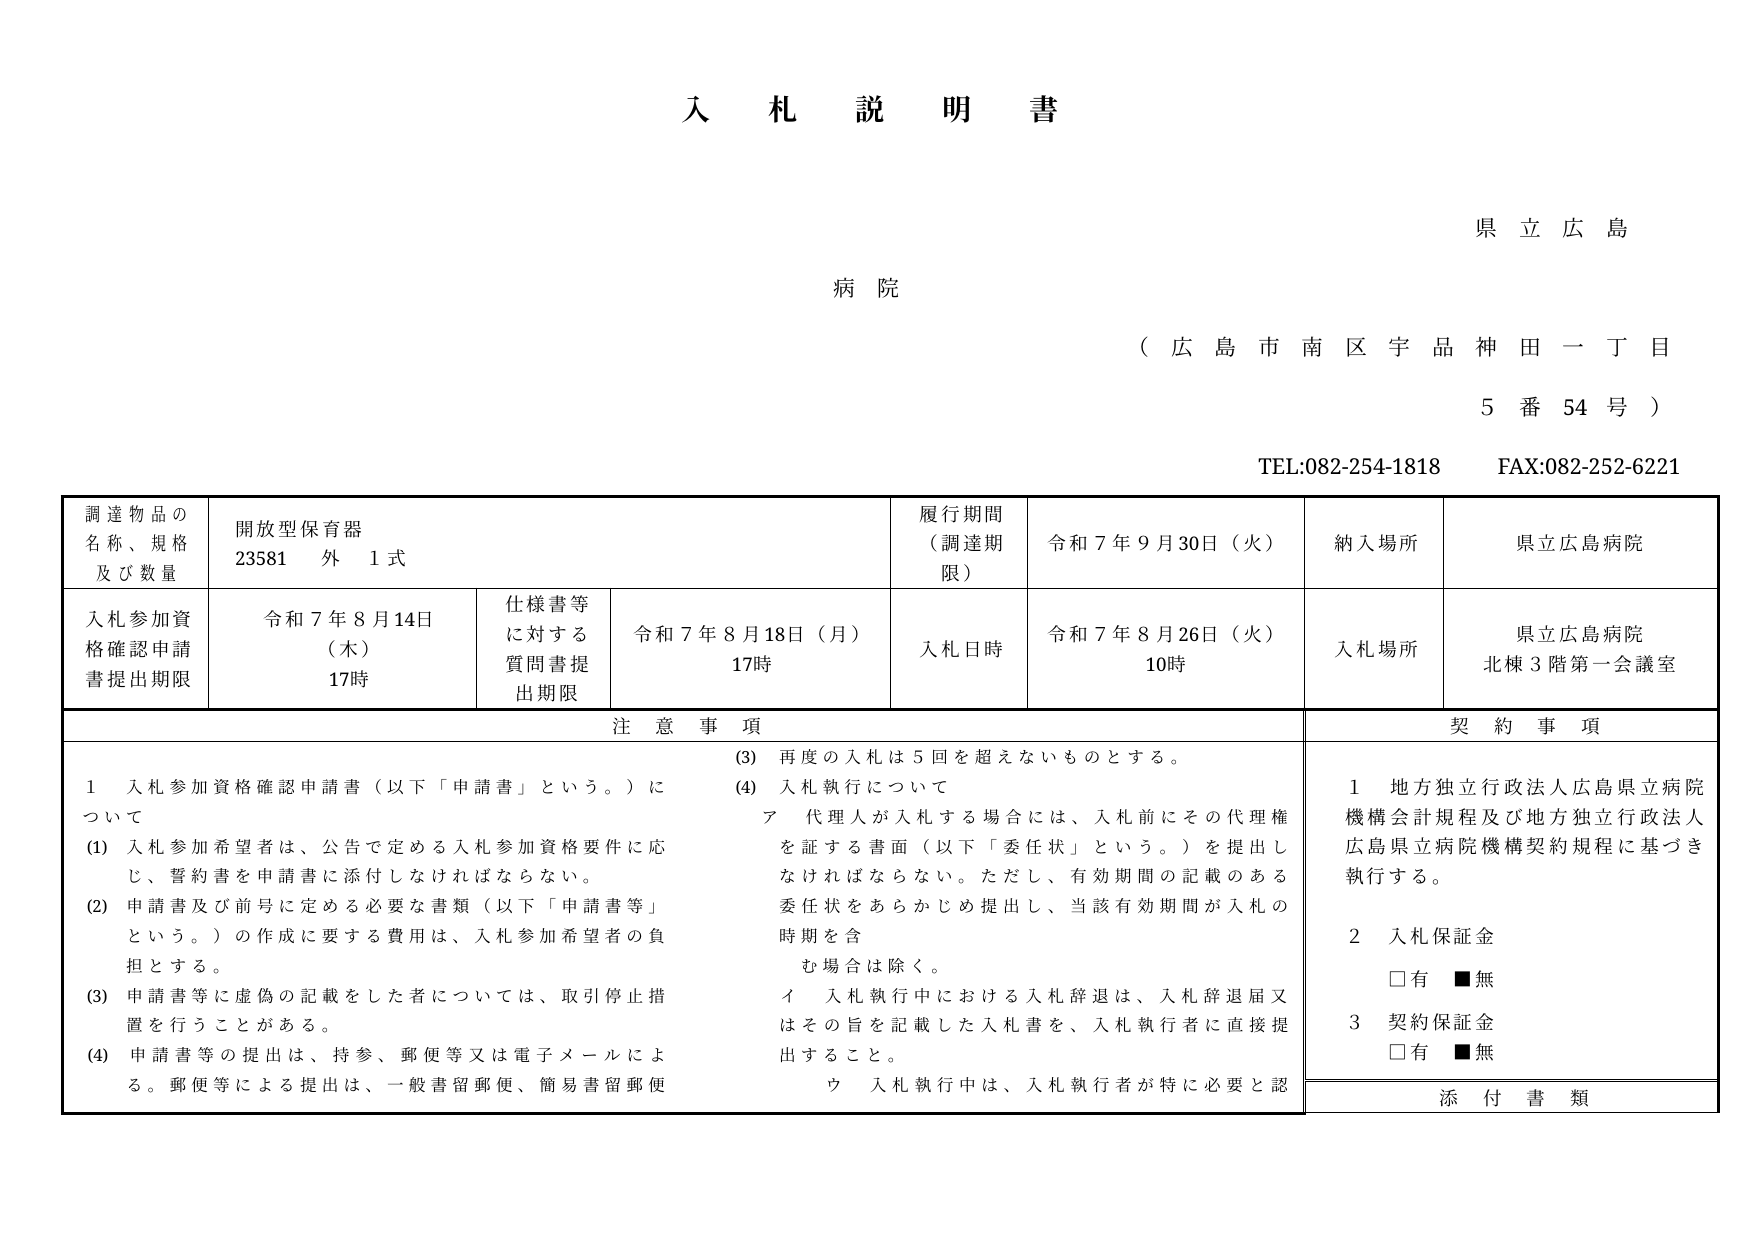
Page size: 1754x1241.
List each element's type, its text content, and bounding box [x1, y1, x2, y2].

table_cell 令和７年８月14日（木） 17時 [209, 589, 476, 708]
text 入 札 説 明 書 [61, 78, 1693, 137]
table_cell １ 入札参加資格確認申請書（以下「申請書」という。）について (1) 入札参加希望者は、公告で定める入札参加資格要件に応じ、誓約書を申請書に添付しなければならない。 (2) 申請書及び前号に定める必要な書類（以下「申請書等」という。）の作成に要する費用は、入札参加希望者の負担とする。 (3) 申請書等に虚偽の記載をした者については、取引停止措置を行うことがある。 (4) 申請書等の提出は、持参、郵便等又は電子メールによる。郵便等による提出は、一般書留郵便、簡易書留郵便及び一般信書便事業者又は特定信書便事業者の提供するサービスでこれらに準じるものに限る。（民間宅配事業者のいわゆる「メール便」はこれに当たらない。） ２ 仕様書及び図面（以下「仕様書等」という。）について 仕様書等に対する質問がある場合は、上記仕様書等に対する質問書提出期限までに、持参、郵便等又は電子メールにより提出すること。 ３ 入札について (1) 次に該当する場合は、その入札は無効とする。 ア 入札に参加する者に必要な資格のない者が入札したとき。 イ 入札を取り消すことができる制限行為能力者の意思表示であるとき。 ウ 契約責任者において定めた入札に関する条件に違反したとき。 エ 入札者が二以上の入札をしたとき。 オ 他人の代理人を兼ね、又は２人以上を代理して入札したとき。 カ 入札者が連合して入札したとき、その他入札に関して不正の行為があったとき。 キ 入札保証金が所定の額に満たないのに入札したとき。 ク 必要な記載事項を確認できない入札をしたとき。 ケ 再度の入札をした場合においてその入札が一であるとき。 コ 入札に際しての注意事項に違反した入札をしたとき。 (2) 落札者がないときは再度の入札をする。ただし、無効な入札をした者は 再度の入札に参加することができない。 [64, 742, 682, 1112]
table_cell 入札参加資格確認申請書提出期限 [64, 589, 208, 708]
table_cell １ 地方独立行政法人広島県立病院機構会計規程及び地方独立行政法人広島県立病院機構契約規程に基づき執行する。 ２ 入札保証金 □有 ■無 ３ 契約保証金 □有 ■無 [1306, 742, 1717, 1079]
text （広島市南区宇品神田一丁目５番54号） [770, 316, 1693, 435]
table_cell 入札場所 [1305, 589, 1443, 708]
table_header 開放型保育器 23581 外 １式 [209, 498, 890, 587]
text 県立広島病院 [104, 197, 1650, 316]
table_cell (3) 再度の入札は５回を超えないものとする。 (4) 入札執行について ア 代理人が入札する場合には、入札前にその代理権を証する書面（以下「委任状」という。）を提出しなければならない。ただし、有効期間の記載のある委任状をあらかじめ提出し、当該有効期間が入札の時期を含 む場合は除く。 イ 入札執行中における入札辞退は、入札辞退届又はその旨を記載した入札書を、入札執行者に直接提出すること。 ウ 入札執行中は、入札執行者が特に必要と認めた場合を除くほか入札室の出入を禁じる。 エ 入札執行中は、入札者の私語、放言等を禁じる。 オ 入札室には、入札に必要な者以外は入室してはならない。 ４ 契約書について (1) 落札者は、契約責任者から交付された契約書に記名押印し、落札通知を受けた日から７日（広島県の休日を定める条例（平成元年広島県条例第 ２号）第１条第１項に規定する県の休日を除く。）以内に契約責任者に提出しなければならない。ただし、やむを得ない場合は、この限りではない。 (2) 契約書は２通作成し、各自その１通を保有するものとする。 [682, 742, 1303, 1112]
table_header 履行期間 （調達期限） [891, 498, 1027, 587]
table_cell 契 約 事 項 [1306, 711, 1717, 741]
table_cell 添 付 書 類 [1306, 1082, 1717, 1112]
table_cell 入札日時 [891, 589, 1027, 708]
table_header 令和７年９月30日（火） [1028, 498, 1304, 587]
table_cell 県立広島病院 北棟３階第一会議室 [1444, 589, 1717, 708]
table_header 納入場所 [1305, 498, 1443, 587]
table_cell 仕様書等に対する質問書提出期限 [477, 589, 610, 708]
table_cell 令和７年８月26日（火） 10時 [1028, 589, 1304, 708]
table_header 県立広島病院 [1444, 498, 1717, 587]
table_header 調達物品の名称、規格及び数量 [64, 498, 208, 587]
table_cell 令和７年８月18日（月） 17時 [611, 589, 890, 708]
table_cell 注 意 事 項 [64, 711, 1303, 741]
text TEL:082-254-1818 FAX:082-252-6221 [770, 435, 1693, 495]
